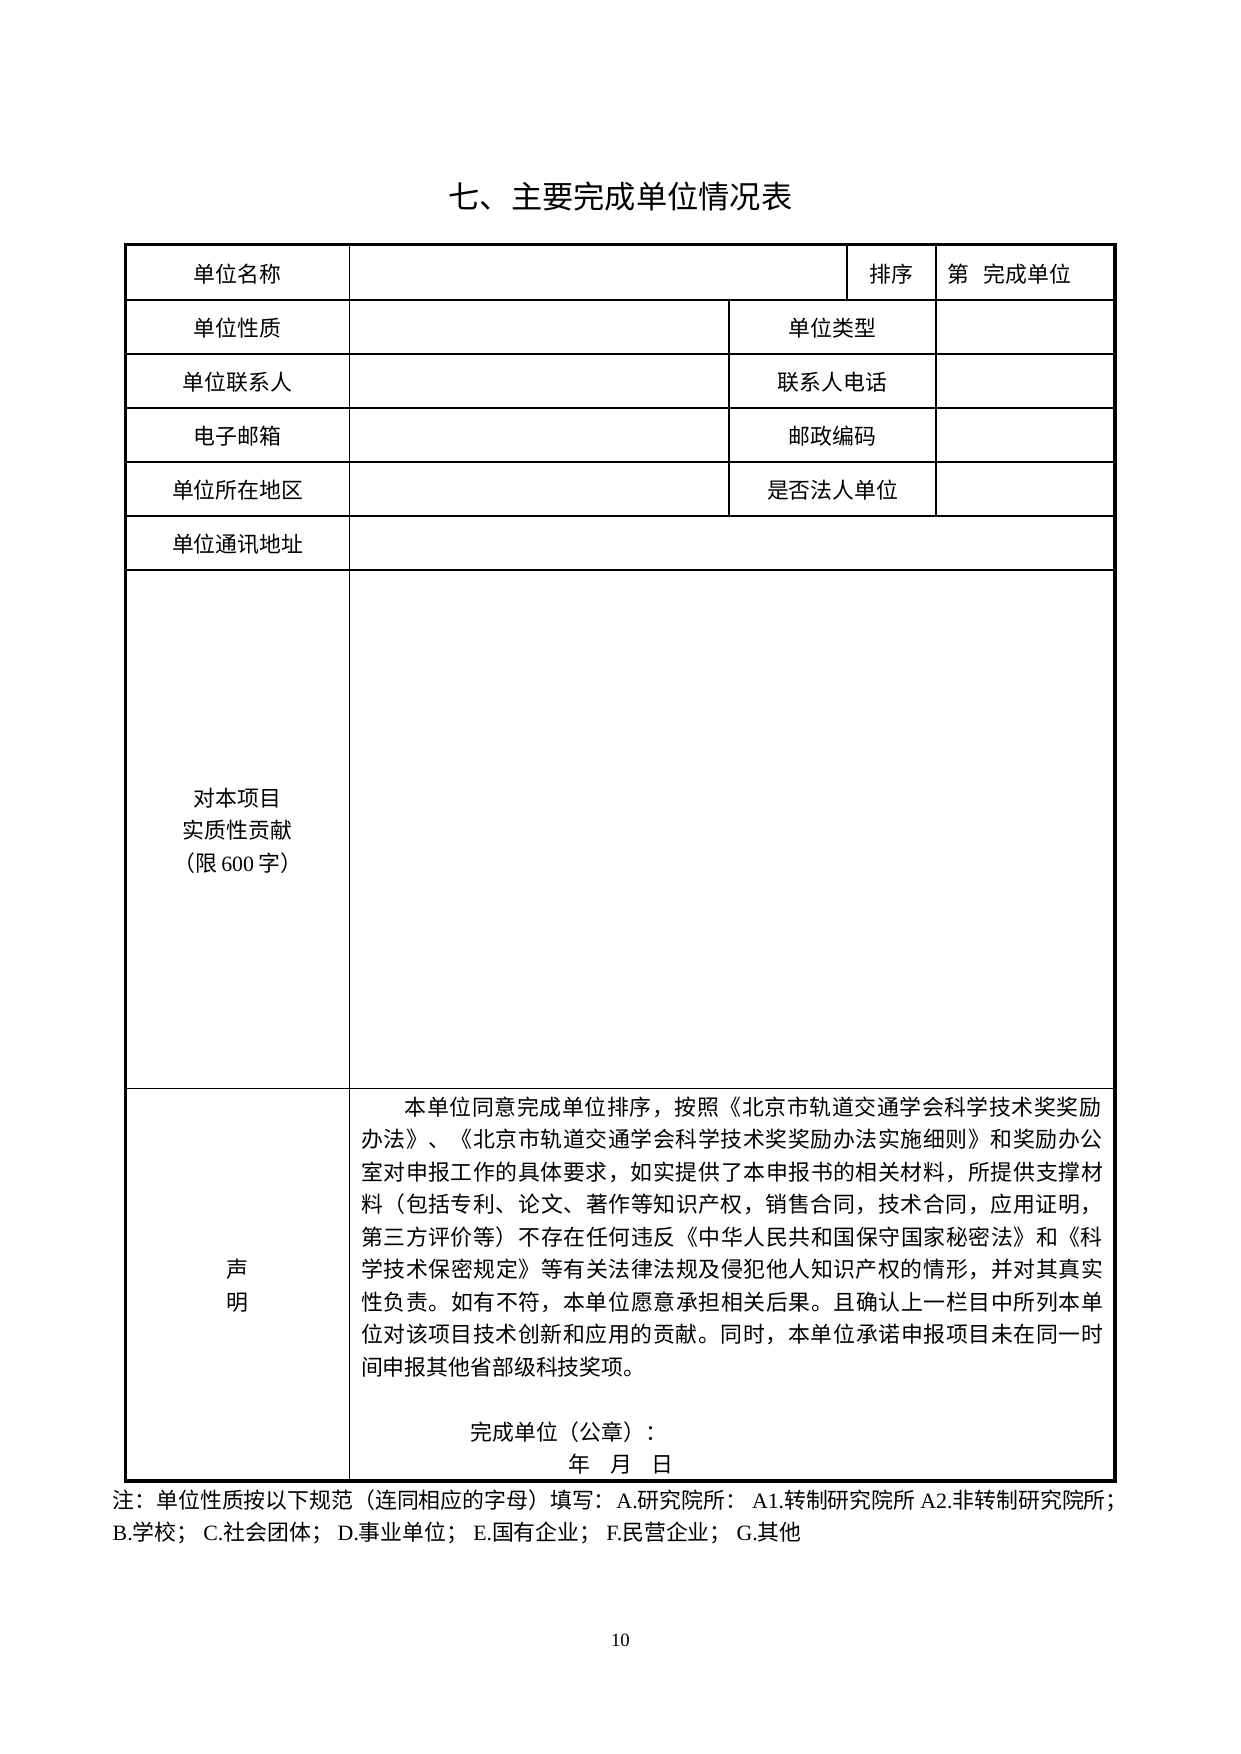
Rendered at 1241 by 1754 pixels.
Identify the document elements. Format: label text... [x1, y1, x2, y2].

table_cell [937, 355, 1113, 407]
table_cell 邮政编码 [730, 409, 935, 461]
table_cell [937, 409, 1113, 461]
table_cell 电子邮箱 [127, 409, 349, 461]
table_cell 单位类型 [730, 301, 935, 353]
table_cell 本单位同意完成单位排序，按照《北京市轨道交通学会科学技术奖奖励办法》、《北京市轨道交通学会科学技术奖奖励办法实施细则》和奖励办公室对申报工作的具体要求，如实提供了本申报书的相关材料，所提供支撑材料（包括专利、论文、著作等知识产权，销售合同，技术合同，应用证明，第三方评价等）不存在任何违反《中华人民共和国保守国家秘密法》和《科学技术保密规定》等有关法律法规及侵犯他人知识产权的情形，并对其真实性负责。如有不符，本单位愿意承担相关后果。且确认上一栏目中所列本单位对该项目技术创新和应用的贡献。同时，本单位承诺申报项目未在同一时间申报其他省部级科技奖项。 完成单位（公章）： 年 月 日 [350, 1089, 1113, 1479]
table_cell [350, 571, 1113, 1088]
table_header [350, 246, 846, 299]
table_cell [937, 301, 1113, 353]
table_cell 联系人电话 [730, 355, 935, 407]
table_cell 对本项目 实质性贡献 （限600字） [127, 571, 349, 1088]
table_cell 是否法人单位 [730, 463, 935, 515]
table_cell [350, 517, 1113, 569]
text 七、主要完成单位情况表 [112, 162, 1128, 227]
text 注：单位性质按以下规范（连同相应的字母）填写：A.研究院所： A1.转制研究院所 A2.非转制研究院所；B.学校； C.社会团体； D.事业单位； E.国有企业； F.民营企业； G.其他 [112, 1482, 1128, 1547]
table_cell 单位通讯地址 [127, 517, 349, 569]
table_cell 单位联系人 [127, 355, 349, 407]
table_cell 单位所在地区 [127, 463, 349, 515]
table_cell [937, 463, 1113, 515]
table_cell 单位性质 [127, 301, 349, 353]
table_cell [350, 301, 728, 353]
table_header 第 完成单位 [937, 246, 1113, 299]
table_cell [350, 409, 728, 461]
table_cell [350, 355, 728, 407]
table_header 单位名称 [127, 246, 349, 299]
table_header 排序 [848, 246, 935, 299]
table_cell [350, 463, 728, 515]
table_cell 声 明 [127, 1089, 349, 1479]
